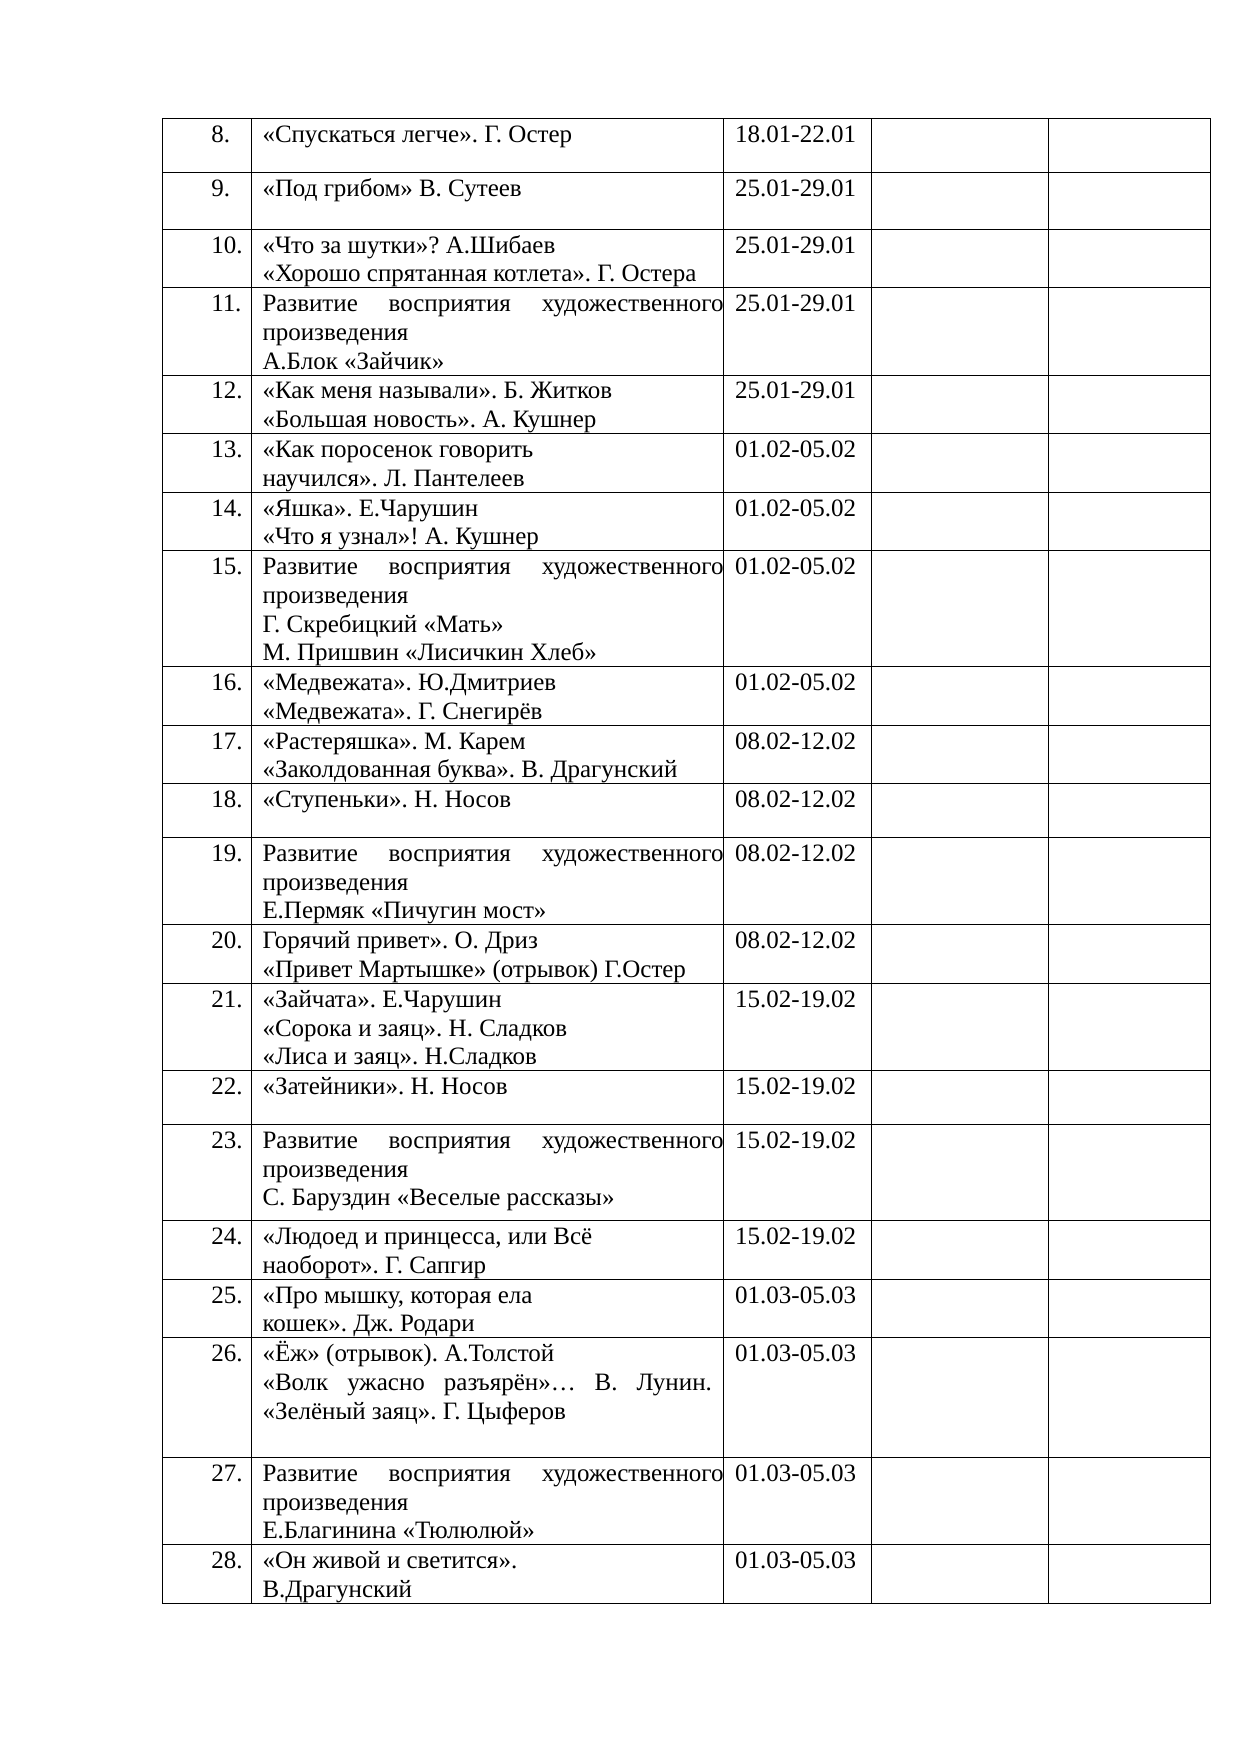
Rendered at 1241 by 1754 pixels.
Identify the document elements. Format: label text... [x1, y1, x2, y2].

table_cell Развитие восприятия художественного произведения Е.Благинина «Тюлюлюй» [252, 1458, 723, 1544]
table_cell [163, 925, 251, 983]
table_cell 01.03-05.03 [724, 1338, 871, 1457]
table_cell 25.01-29.01 [724, 288, 871, 374]
table_cell [163, 1071, 251, 1124]
table_cell [163, 230, 251, 287]
table_cell [163, 1280, 251, 1337]
table_cell Горячий привет». О. Дриз «Привет Мартышке» (отрывок) Г.Остер [252, 925, 723, 983]
table_cell [872, 1125, 1048, 1220]
table_cell [163, 838, 251, 924]
table_cell «Зайчата». Е.Чарушин «Сорока и заяц». Н. Сладков «Лиса и заяц». Н.Сладков [252, 984, 723, 1070]
table_cell [163, 434, 251, 492]
table_cell [1049, 1338, 1210, 1457]
table_cell [163, 1338, 251, 1457]
table_cell «Под грибом» В. Сутеев [252, 173, 723, 229]
table_cell [1049, 1545, 1210, 1603]
table_cell [1049, 925, 1210, 983]
table_cell «Медвежата». Ю.Дмитриев «Медвежата». Г. Снегирёв [252, 667, 723, 725]
table_cell Развитие восприятия художественного произведения А.Блок «Зайчик» [252, 288, 723, 374]
table_cell [163, 376, 251, 433]
table_cell 01.02-05.02 [724, 434, 871, 492]
table_cell [872, 784, 1048, 837]
table_cell [1049, 838, 1210, 924]
table_cell [163, 784, 251, 837]
table_cell [872, 1280, 1048, 1337]
table_cell 08.02-12.02 [724, 726, 871, 783]
table_cell [1049, 1125, 1210, 1220]
table_cell 15.02-19.02 [724, 1071, 871, 1124]
table_cell «Ёж» (отрывок). А.Толстой «Волк ужасно разъярён»… В. Лунин. «Зелёный заяц». Г. Цыферов [252, 1338, 723, 1457]
table_cell [872, 230, 1048, 287]
table_cell «Про мышку, которая ела кошек». Дж. Родари [252, 1280, 723, 1337]
table_cell [1049, 376, 1210, 433]
table_cell [163, 493, 251, 550]
table_cell «Как поросенок говорить научился». Л. Пантелеев [252, 434, 723, 492]
table_cell «Растеряшка». М. Карем «Заколдованная буква». В. Драгунский [252, 726, 723, 783]
table_cell [163, 1125, 251, 1220]
table_cell [1049, 230, 1210, 287]
table_cell [1049, 667, 1210, 725]
table_cell 01.02-05.02 [724, 493, 871, 550]
table_cell [163, 288, 251, 374]
table_cell «Ступеньки». Н. Носов [252, 784, 723, 837]
table_cell Развитие восприятия художественного произведения С. Баруздин «Веселые рассказы» [252, 1125, 723, 1220]
table_cell [872, 1545, 1048, 1603]
table_cell [1049, 551, 1210, 666]
table_cell [872, 1071, 1048, 1124]
table_cell [872, 838, 1048, 924]
table_cell [163, 1545, 251, 1603]
table_cell Развитие восприятия художественного произведения Г. Скребицкий «Мать» М. Пришвин «Лисичкин Хлеб» [252, 551, 723, 666]
table_cell [872, 726, 1048, 783]
table_cell [1049, 119, 1210, 172]
table_cell 08.02-12.02 [724, 838, 871, 924]
table_cell [872, 1338, 1048, 1457]
table_cell [872, 288, 1048, 374]
table_cell 01.03-05.03 [724, 1458, 871, 1544]
table_cell [872, 434, 1048, 492]
table_cell 01.02-05.02 [724, 667, 871, 725]
table_cell 15.02-19.02 [724, 1125, 871, 1220]
table_cell [163, 726, 251, 783]
table_cell [1049, 984, 1210, 1070]
table_cell [163, 173, 251, 229]
table_cell [163, 119, 251, 172]
table_cell 25.01-29.01 [724, 376, 871, 433]
table_cell [872, 1221, 1048, 1279]
table_cell Развитие восприятия художественного произведения Е.Пермяк «Пичугин мост» [252, 838, 723, 924]
table_cell [1049, 434, 1210, 492]
table_cell [163, 551, 251, 666]
table_cell [163, 984, 251, 1070]
table_cell «Затейники». Н. Носов [252, 1071, 723, 1124]
table_cell 18.01-22.01 [724, 119, 871, 172]
table_cell 15.02-19.02 [724, 1221, 871, 1279]
table_cell [1049, 1280, 1210, 1337]
table_cell [1049, 784, 1210, 837]
table_cell «Спускаться легче». Г. Остер [252, 119, 723, 172]
table_cell «Что за шутки»? А.Шибаев «Хорошо спрятанная котлета». Г. Остера [252, 230, 723, 287]
table_cell «Яшка». Е.Чарушин «Что я узнал»! А. Кушнер [252, 493, 723, 550]
table_cell [872, 376, 1048, 433]
table_cell [163, 1221, 251, 1279]
table_cell [872, 1458, 1048, 1544]
table_cell [1049, 288, 1210, 374]
table_cell [163, 667, 251, 725]
table_cell [872, 667, 1048, 725]
table_cell 08.02-12.02 [724, 925, 871, 983]
table_cell 08.02-12.02 [724, 784, 871, 837]
table_cell [872, 925, 1048, 983]
table_cell [1049, 726, 1210, 783]
table_cell [163, 1458, 251, 1544]
table_cell [872, 173, 1048, 229]
table_cell [1049, 493, 1210, 550]
table_cell 01.02-05.02 [724, 551, 871, 666]
table_cell [872, 493, 1048, 550]
table_cell «Людоед и принцесса, или Всё наоборот». Г. Сапгир [252, 1221, 723, 1279]
table_cell [872, 984, 1048, 1070]
table_cell [1049, 173, 1210, 229]
table_cell 15.02-19.02 [724, 984, 871, 1070]
table_cell [872, 551, 1048, 666]
table_cell 25.01-29.01 [724, 230, 871, 287]
table_cell [872, 119, 1048, 172]
table_cell 01.03-05.03 [724, 1280, 871, 1337]
table_cell [1049, 1458, 1210, 1544]
table_cell 01.03-05.03 [724, 1545, 871, 1603]
table_cell [1049, 1221, 1210, 1279]
table_cell «Он живой и светится». В.Драгунский [252, 1545, 723, 1603]
table_cell [1049, 1071, 1210, 1124]
table_cell «Как меня называли». Б. Житков «Большая новость». А. Кушнер [252, 376, 723, 433]
table_cell 25.01-29.01 [724, 173, 871, 229]
